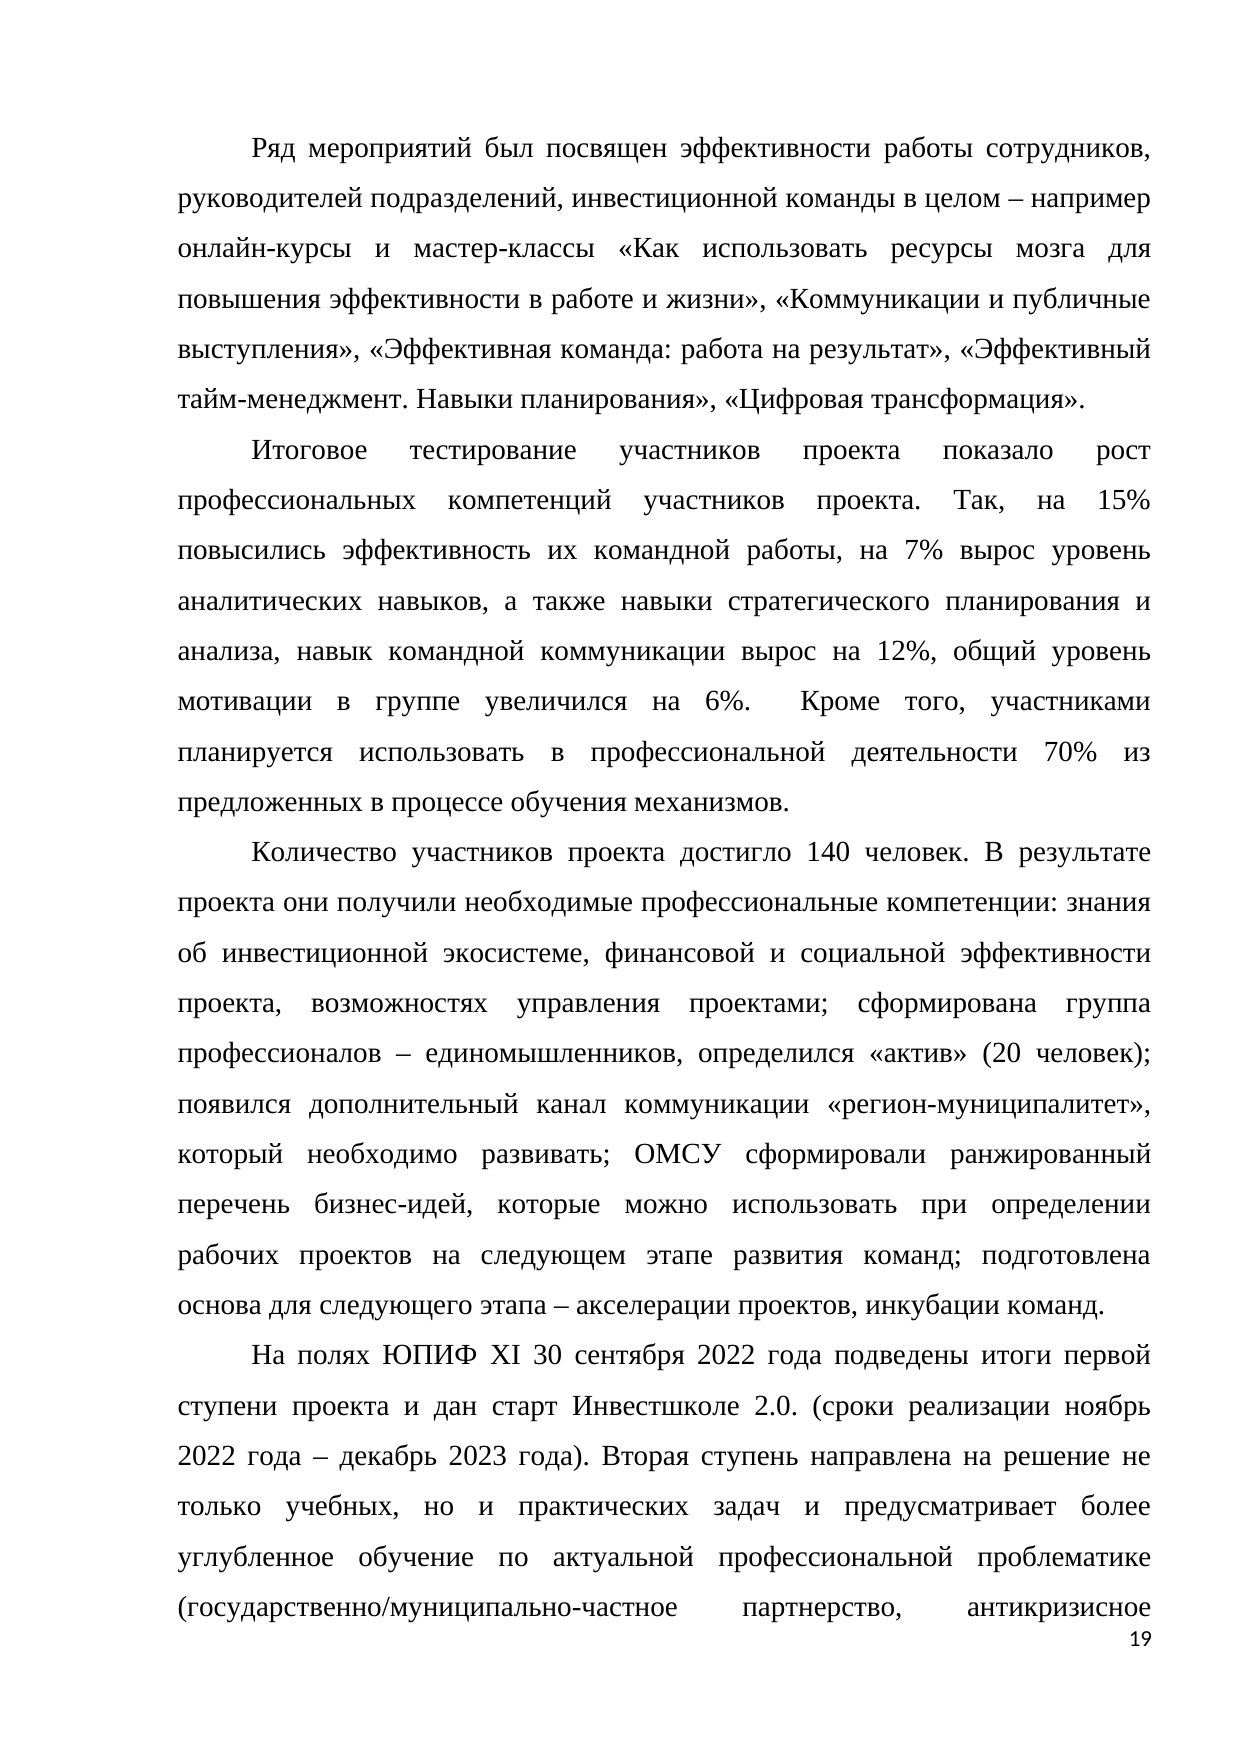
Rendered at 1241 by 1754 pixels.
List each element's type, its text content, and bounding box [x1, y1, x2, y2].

text Итоговое тестирование участников проекта показало рост профессиональных компетенций участников проекта. Так, на 15% повысились эффективность их командной работы, на 7% вырос уровень аналитических навыков, а также навыки стратегического планирования и анализа, навык командной коммуникации вырос на 12%, общий уровень мотивации в группе увеличился на 6%. Кроме того, участниками планируется использовать в профессиональной деятельности 70% из предложенных в процессе обучения механизмов. [177, 432, 1152, 817]
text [177, 1337, 1152, 1622]
text Количество участников проекта достигло 140 человек. В результате проекта они получили необходимые профессиональные компетенции: знания об инвестиционной экосистеме, финансовой и социальной эффективности проекта, возможностях управления проектами; сформирована группа профессионалов – единомышленников, определился «актив» (20 человек); появился дополнительный канал коммуникации «регион-муниципалитет», который необходимо развивать; ОМСУ сформировали ранжированный перечень бизнес-идей, которые можно использовать при определении рабочих проектов на следующем этапе развития команд; подготовлена основа для следующего этапа – акселерации проектов, инкубации команд. [177, 834, 1152, 1321]
text Ряд мероприятий был посвящен эффективности работы сотрудников, руководителей подразделений, инвестиционной команды в целом – например онлайн-курсы и мастер-классы «Как использовать ресурсы мозга для повышения эффективности в работе и жизни», «Коммуникации и публичные выступления», «Эффективная команда: работа на результат», «Эффективный тайм-менеджмент. Навыки планирования», «Цифровая трансформация». [177, 130, 1152, 415]
